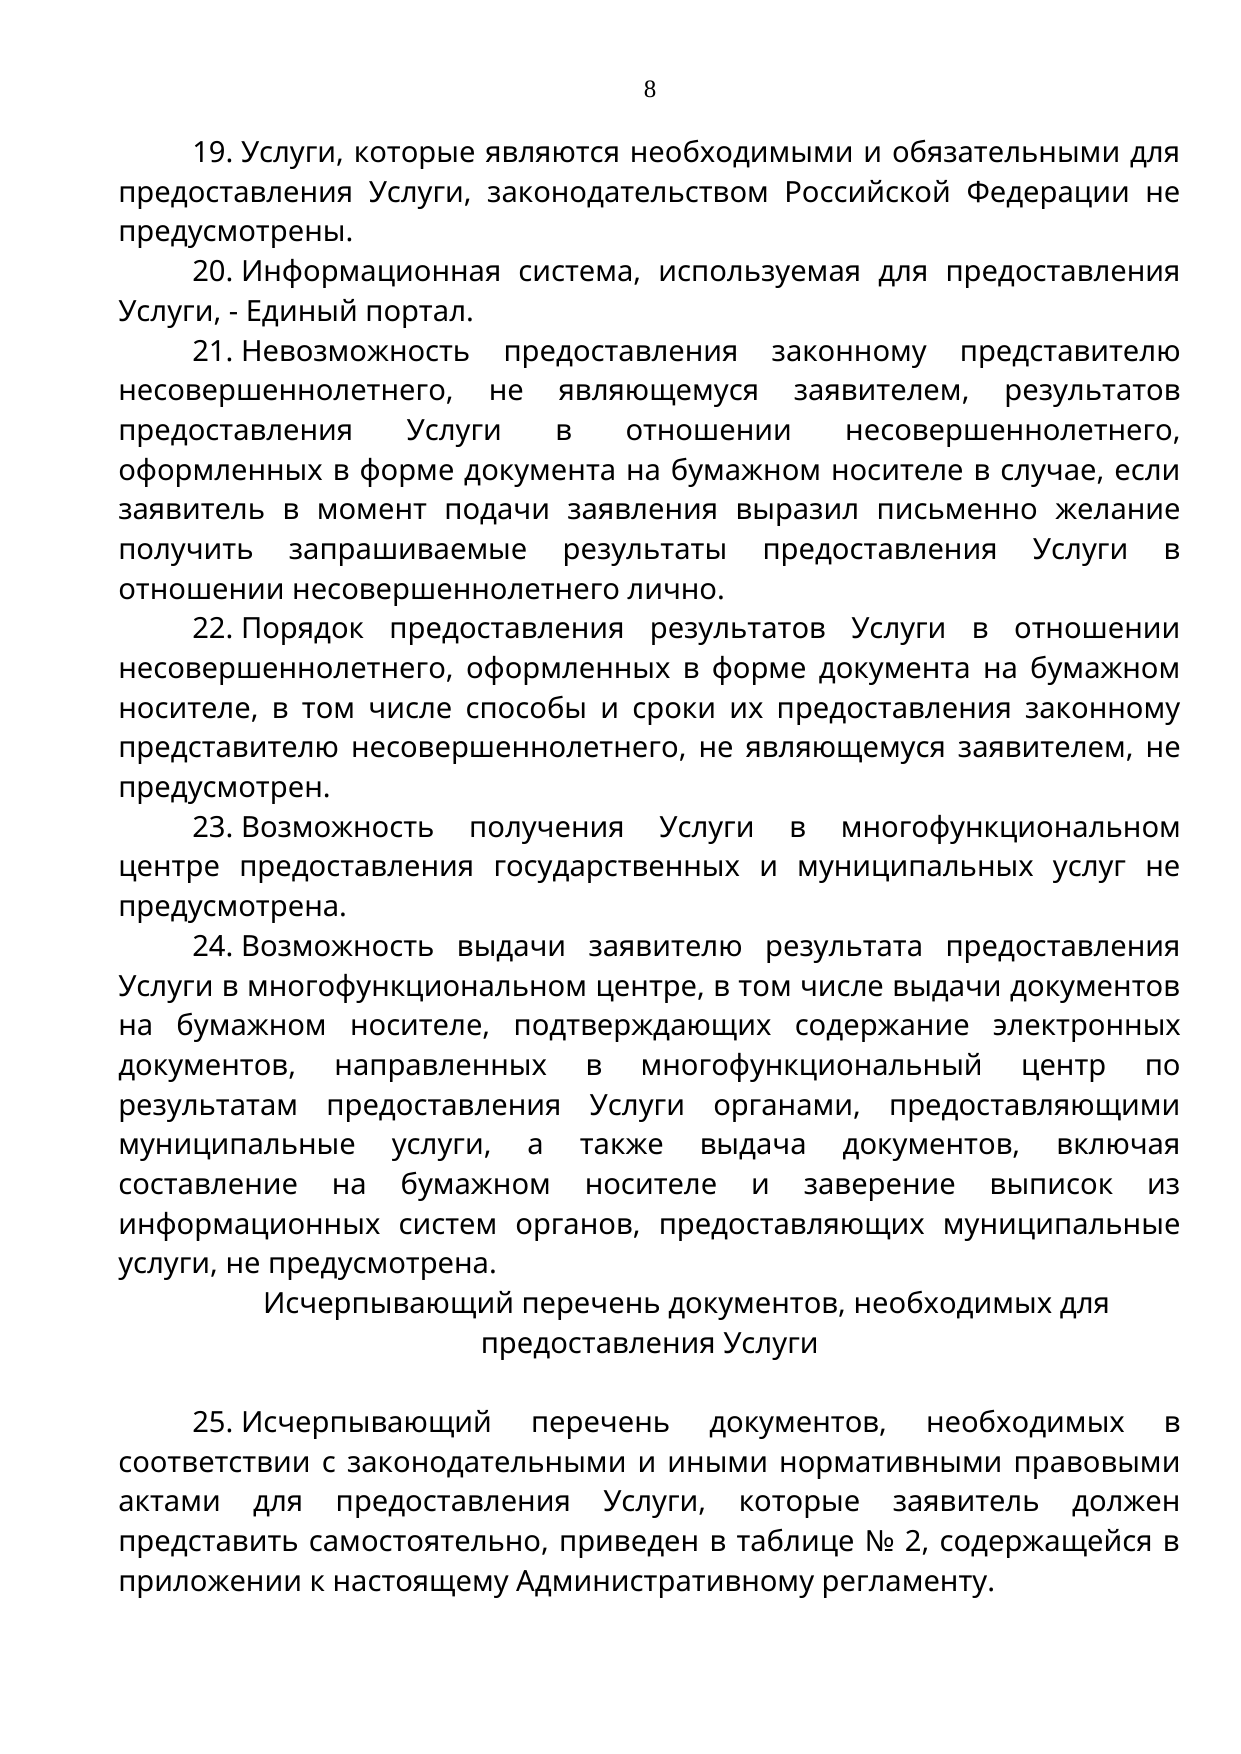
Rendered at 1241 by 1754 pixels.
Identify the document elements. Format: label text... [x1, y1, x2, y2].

text 22. Порядок предоставления результатов Услуги в отношении несовершеннолетнего, оформленных в форме документа на бумажном носителе, в том числе способы и сроки их предоставления законному представителю несовершеннолетнего, не являющемуся заявителем, не предусмотрен. [118, 608, 1181, 806]
text 21. Невозможность предоставления законному представителю несовершеннолетнего, не являющемуся заявителем, результатов предоставления Услуги в отношении несовершеннолетнего, оформленных в форме документа на бумажном носителе в случае, если заявитель в момент подачи заявления выразил письменно желание получить запрашиваемые результаты предоставления Услуги в отношении несовершеннолетнего лично. [118, 330, 1181, 608]
text 23. Возможность получения Услуги в многофункциональном центре предоставления государственных и муниципальных услуг не предусмотрена. [118, 806, 1181, 925]
text Исчерпывающий перечень документов, необходимых для предоставления Услуги [118, 1282, 1181, 1362]
text 24. Возможность выдачи заявителю результата предоставления Услуги в многофункциональном центре, в том числе выдачи документов на бумажном носителе, подтверждающих содержание электронных документов, направленных в многофункциональный центр по результатам предоставления Услуги органами, предоставляющими муниципальные услуги, а также выдача документов, включая составление на бумажном носителе и заверение выписок из информационных систем органов, предоставляющих муниципальные услуги, не предусмотрена. [118, 925, 1181, 1282]
text 19. Услуги, которые являются необходимыми и обязательными для предоставления Услуги, законодательством Российской Федерации не предусмотрены. [118, 131, 1181, 250]
text 25. Исчерпывающий перечень документов, необходимых в соответствии с законодательными и иными нормативными правовыми актами для предоставления Услуги, которые заявитель должен представить самостоятельно, приведен в таблице № 2, содержащейся в приложении к настоящему Административному регламенту. [118, 1401, 1181, 1600]
text 20. Информационная система, используемая для предоставления Услуги, - Единый портал. [118, 250, 1181, 330]
